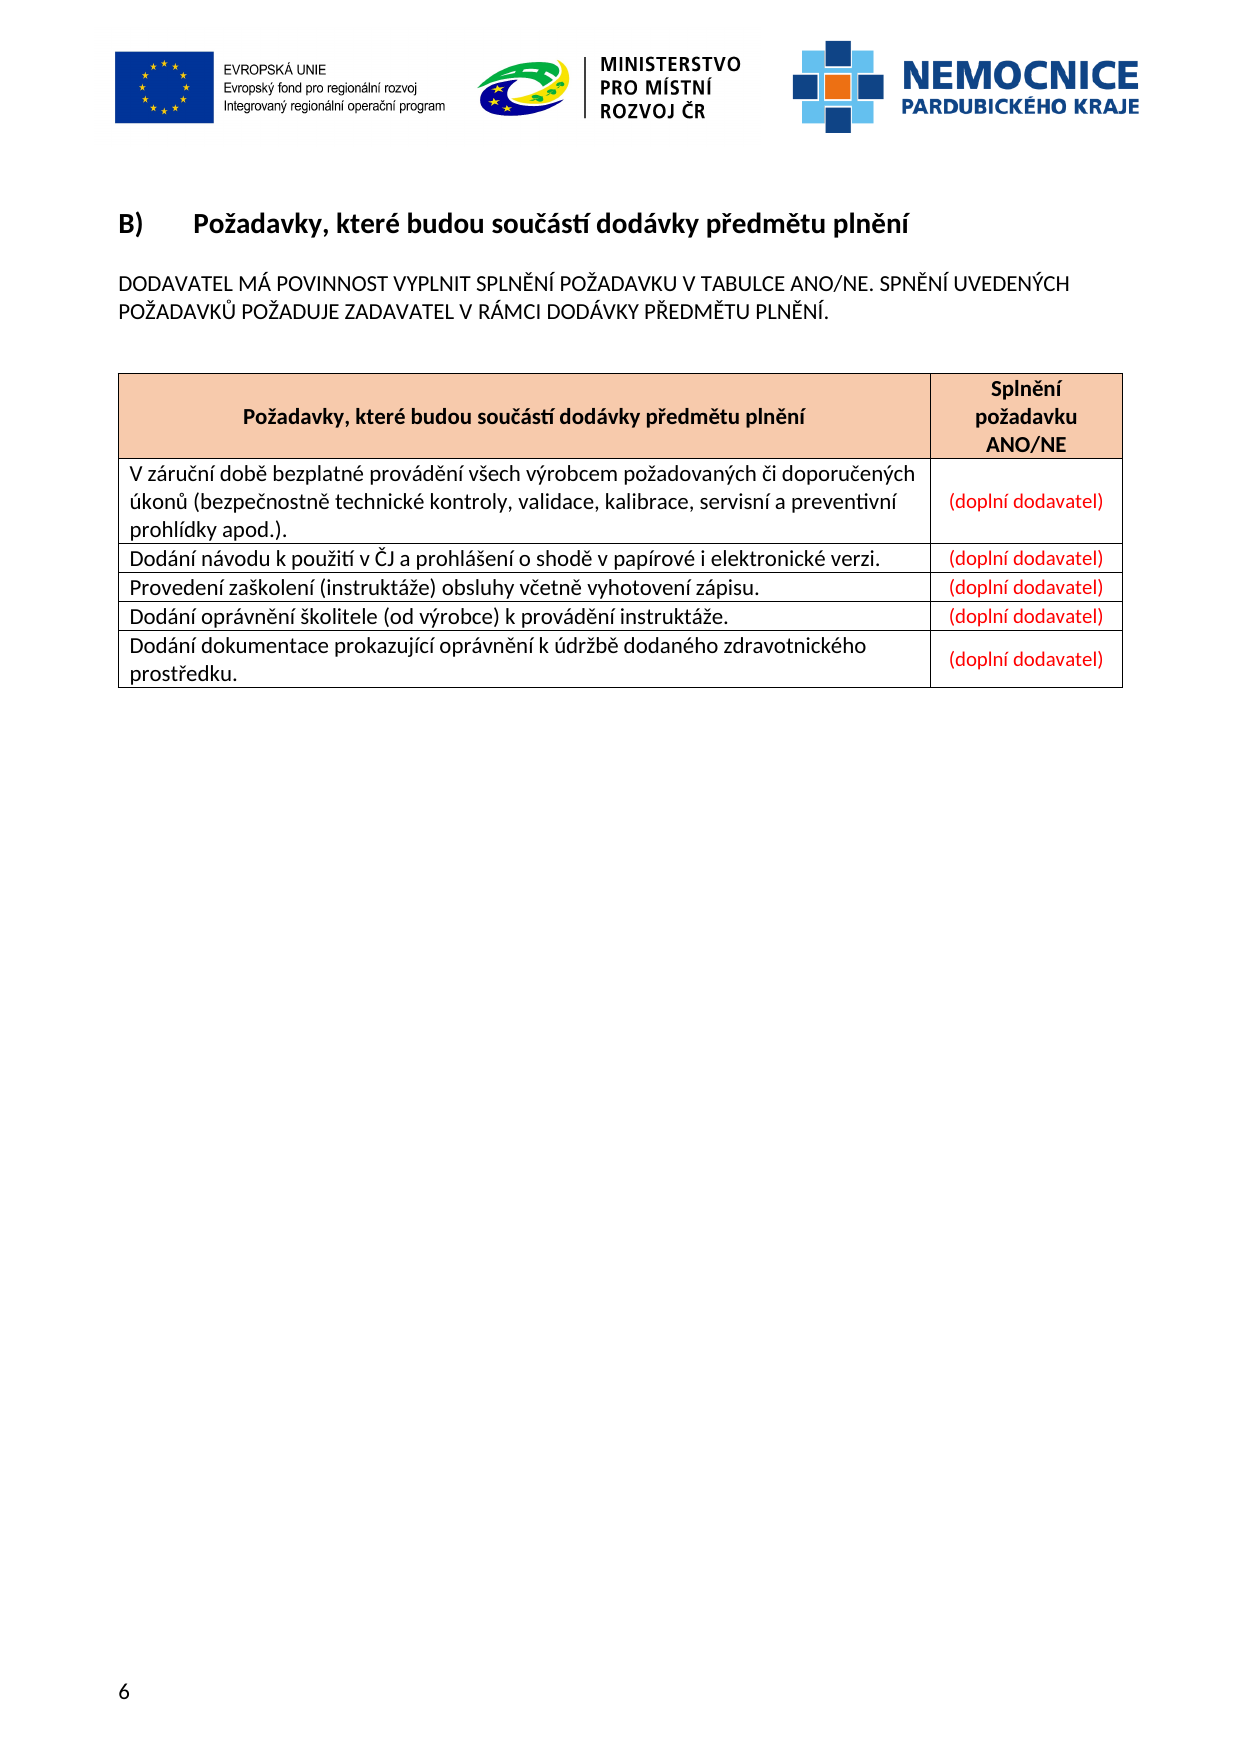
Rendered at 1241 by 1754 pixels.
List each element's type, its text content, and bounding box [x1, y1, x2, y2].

table_cell (doplní dodavatel) [931, 602, 1122, 630]
table_cell (doplní dodavatel) [931, 459, 1122, 543]
picture [791, 39, 1139, 134]
table_header Požadavky, které budou součástí dodávky předmětu plnění [119, 374, 930, 458]
table_cell Dodání dokumentace prokazující oprávnění k údržbě dodaného zdravotnického prostředku. [119, 631, 930, 687]
table_cell (doplní dodavatel) [931, 573, 1122, 601]
table_cell (doplní dodavatel) [931, 631, 1122, 687]
table_cell V záruční době bezplatné provádění všech výrobcem požadovaných či doporučených úkonů (bezpečnostně technické kontroly, validace, kalibrace, servisní a preventivní prohlídky apod.). [119, 459, 930, 543]
table_cell Dodání oprávnění školitele (od výrobce) k provádění instruktáže. [119, 602, 930, 630]
table_cell Dodání návodu k použití v ČJ a prohlášení o shodě v papírové i elektronické verzi. [119, 544, 930, 572]
text DODAVATEL MÁ POVINNOST VYPLNIT SPLNĚNÍ POŽADAVKU V TABULCE ANO/NE. SPNĚNÍ UVEDENÝCH POŽADAVKŮ POŽADUJE ZADAVATEL V RÁMCI DODÁVKY PŘEDMĚTU PLNĚNÍ. [118, 269, 1122, 325]
table_cell Provedení zaškolení (instruktáže) obsluhy včetně vyhotovení zápisu. [119, 573, 930, 601]
picture [93, 27, 762, 147]
list Požadavky, které budou součástí dodávky předmětu plnění [118, 205, 1122, 241]
table_header Splnění požadavku ANO/NE [931, 374, 1122, 458]
table_cell (doplní dodavatel) [931, 544, 1122, 572]
